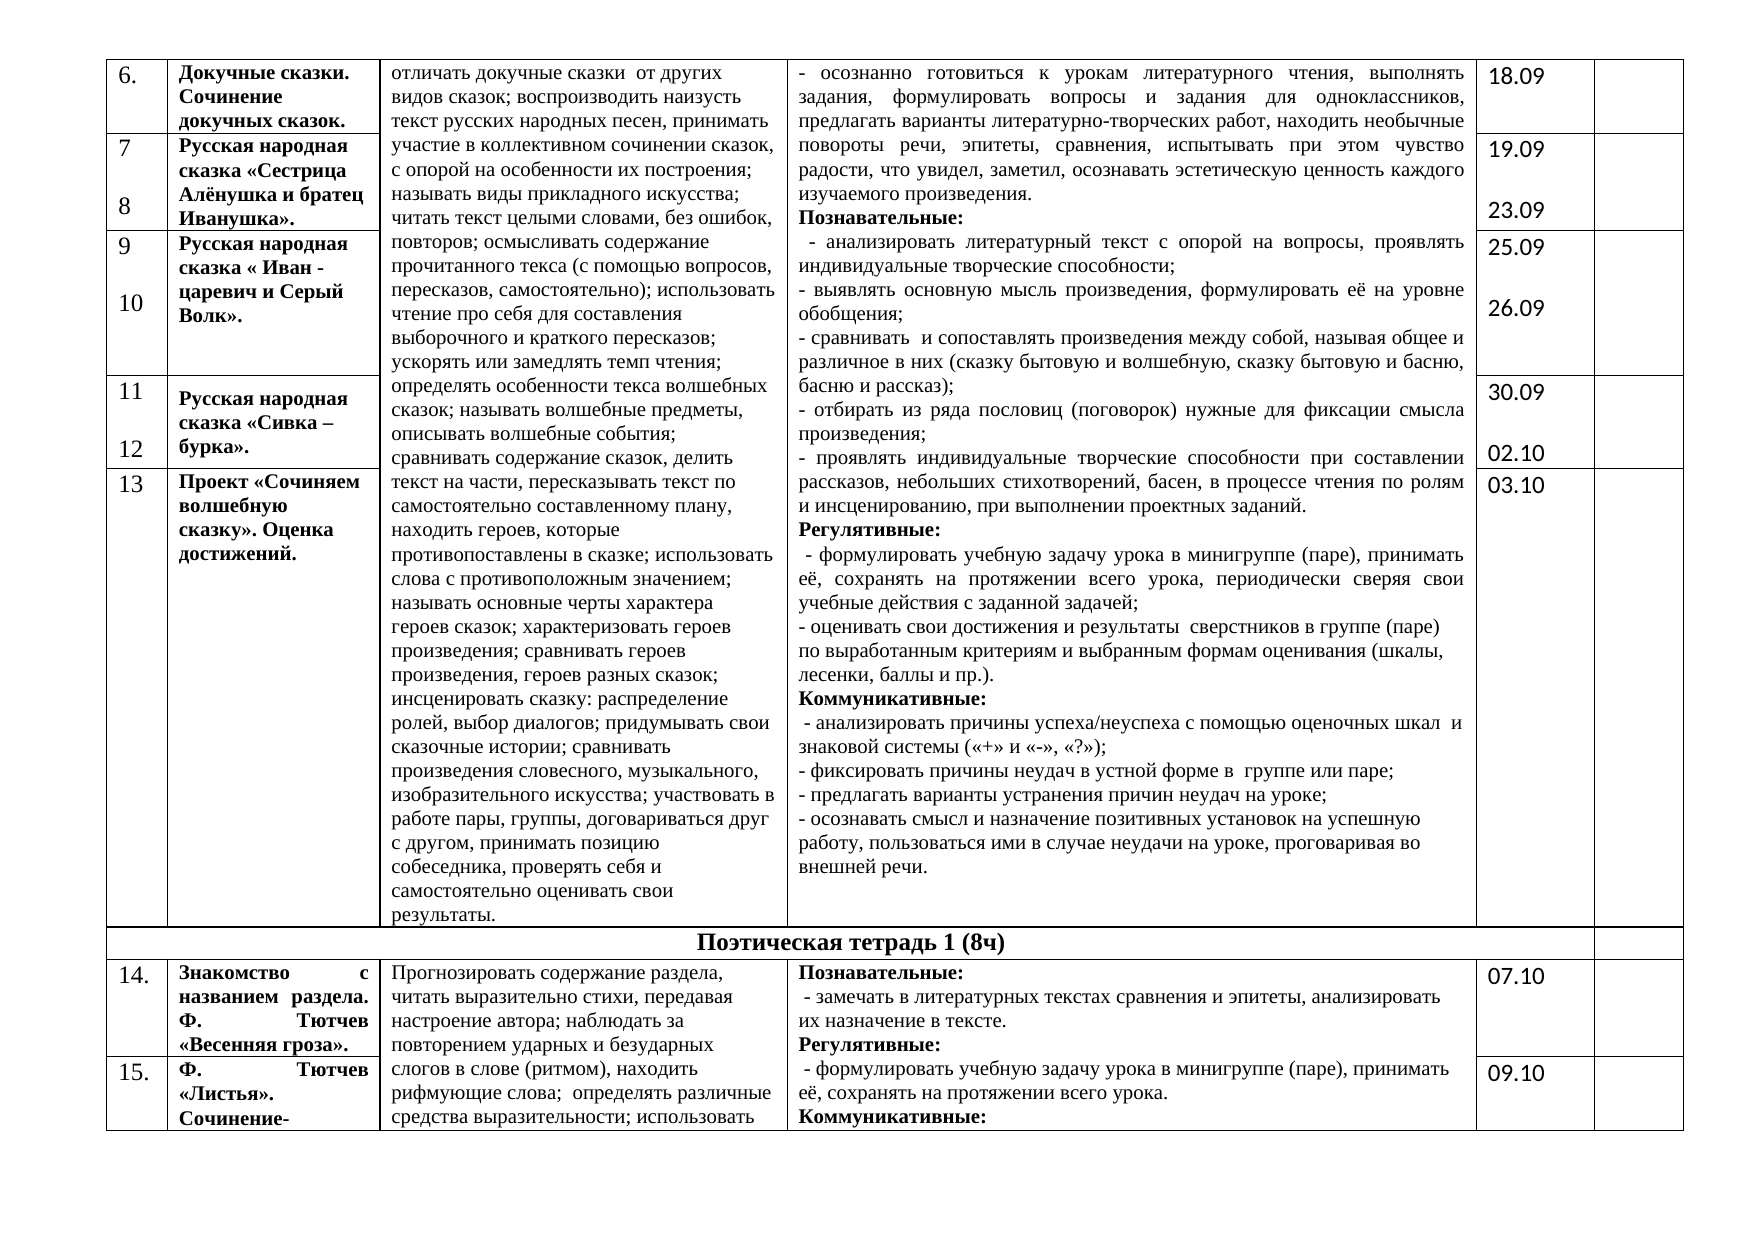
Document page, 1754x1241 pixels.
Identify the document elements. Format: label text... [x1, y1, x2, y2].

table_cell Проект «Сочиняем волшебную сказку». Оценка достижений. [168, 469, 379, 926]
table_cell [1595, 1057, 1683, 1129]
table_cell 11 12 [107, 376, 167, 468]
table_cell [1595, 231, 1683, 375]
table_cell Знакомство с названием раздела. Ф. Тютчев «Весенняя гроза». [168, 960, 379, 1056]
table_cell Докучные сказки. Сочинение докучных сказок. [168, 60, 379, 132]
table_cell 6. [107, 60, 167, 132]
table_cell Познавательные: - замечать в литературных текстах сравнения и эпитеты, анализировать их назначение в тексте. Регулятивные: - формулировать учебную задачу урока в минигруппе (паре), принимать её, сохранять на протяжении всего урока. Коммуникативные: - строить рассуждение и доказательство своей точки зрения из 7-8 предложений, проявлять активность и стремление высказываться, задавать вопросы. Личностные: - знать наизусть 2-3 стихотворения о Родине, красоте её природы, читать их выразительно, передавая самые позитивные чувства к своей Родине. [788, 960, 1476, 1129]
table_cell 7 8 [107, 134, 167, 230]
table_cell Русская народная сказка «Сестрица Алёнушка и братец Иванушка». [168, 134, 379, 230]
table_cell 18.09 [1477, 60, 1594, 132]
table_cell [381, 60, 787, 926]
table_cell [1595, 469, 1683, 926]
table_cell 15. [107, 1057, 167, 1129]
table_cell Прогнозировать содержание раздела, читать выразительно стихи, передавая настроение автора; наблюдать за повторением ударных и безударных слогов в слове (ритмом), находить рифмующие слова; определять различные средства выразительности; использовать приёмы интонационного чтения (выразить радость, удивление, определять силу голоса, выбрать тон и темп чтения); сочинять свои стихи, участвовать в работе группы, читать свои стихи друг другу, самостоятельно оценивать свои результаты. [381, 960, 787, 1129]
table_cell 13 [107, 469, 167, 926]
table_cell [788, 60, 1476, 926]
table_cell Русская народная сказка «Сивка – бурка». [168, 376, 379, 468]
table_cell 14. [107, 960, 167, 1056]
table_cell 19.09 23.09 [1477, 134, 1594, 230]
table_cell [168, 1057, 379, 1129]
table_cell Поэтическая тетрадь 1 (8ч) [107, 928, 1594, 959]
table_cell 03.10 [1477, 469, 1594, 926]
table_cell [1595, 376, 1683, 468]
table_cell 07.10 [1477, 960, 1594, 1056]
table_cell 9 10 [107, 231, 167, 375]
table_cell 25.09 26.09 [1477, 231, 1594, 375]
table_cell [1595, 928, 1683, 959]
table_cell [1595, 960, 1683, 1056]
table_cell 30.09 02.10 [1477, 376, 1594, 468]
table_cell Русская народная сказка « Иван - царевич и Серый Волк». [168, 231, 379, 375]
table_cell [1595, 60, 1683, 132]
table_cell 09.10 [1477, 1057, 1594, 1129]
table_cell [1595, 134, 1683, 230]
